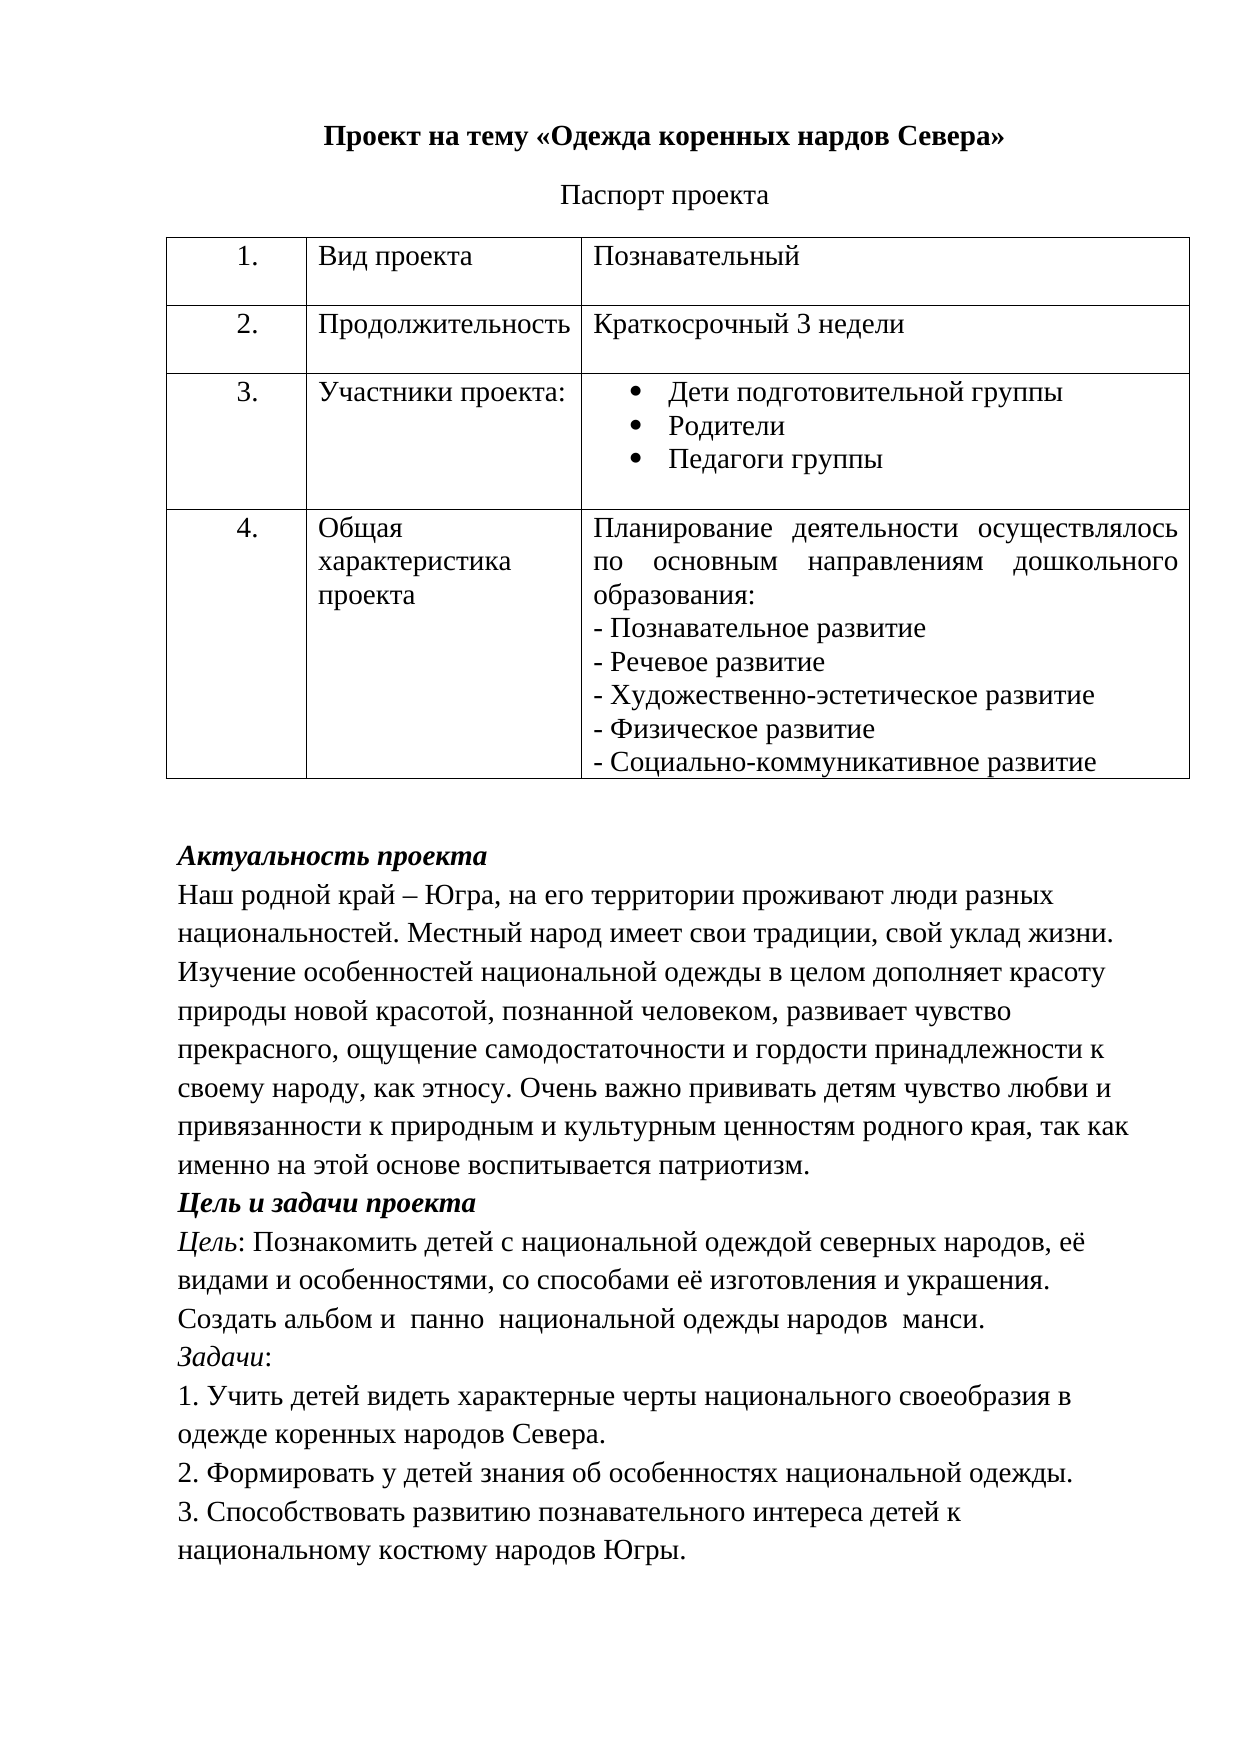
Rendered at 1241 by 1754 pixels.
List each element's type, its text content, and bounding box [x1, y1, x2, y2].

text Цель: Познакомить детей с национальной одеждой северных народов, её видами и особенностями, со способами её изготовления и украшения. Создать альбом и панно национальной одежды народов манси. [177, 1224, 1152, 1334]
table_cell Краткосрочный 3 недели [582, 306, 1189, 373]
text Проект на тему «Одежда коренных нардов Севера» [177, 118, 1152, 152]
table_cell Дети подготовительной группы Родители Педагоги группы [582, 374, 1189, 509]
table_cell [167, 306, 306, 373]
text Задачи: [177, 1339, 1152, 1373]
text 2. Формировать у детей знания об особенностях национальной одежды. [177, 1455, 1152, 1489]
table_cell Продолжительность [307, 306, 581, 373]
text Цель и задачи проекта [177, 1185, 1152, 1219]
table_cell Участники проекта: [307, 374, 581, 509]
text 1. Учить детей видеть характерные черты национального своеобразия в одежде коренных народов Севера. [177, 1378, 1152, 1450]
text Наш родной край – Югра, на его территории проживают люди разных национальностей. Местный народ имеет свои традиции, свой уклад жизни. Изучение особенностей национальной одежды в целом дополняет красоту природы новой красотой, познанной человеком, развивает чувство прекрасного, ощущение самодостаточности и гордости принадлежности к своему народу, как этносу. Очень важно прививать детям чувство любви и привязанности к природным и культурным ценностям родного края, так как именно на этой основе воспитывается патриотизм. [177, 877, 1152, 1180]
table_header Познавательный [582, 238, 1189, 305]
table_cell [167, 510, 306, 778]
table_cell Планирование деятельности осуществлялось по основным направлениям дошкольного образования: - Познавательное развитие - Речевое развитие - Художественно-эстетическое развитие - Физическое развитие - Социально-коммуникативное развитие [582, 510, 1189, 778]
table_cell Общая характеристика проекта [307, 510, 581, 778]
text Актуальность проекта [177, 838, 1152, 872]
table_header [167, 238, 306, 305]
table_cell [167, 374, 306, 509]
text 3. Способствовать развитию познавательного интереса детей к национальному костюму народов Югры. [177, 1494, 1152, 1566]
text Паспорт проекта [177, 177, 1152, 211]
table_header Вид проекта [307, 238, 581, 305]
